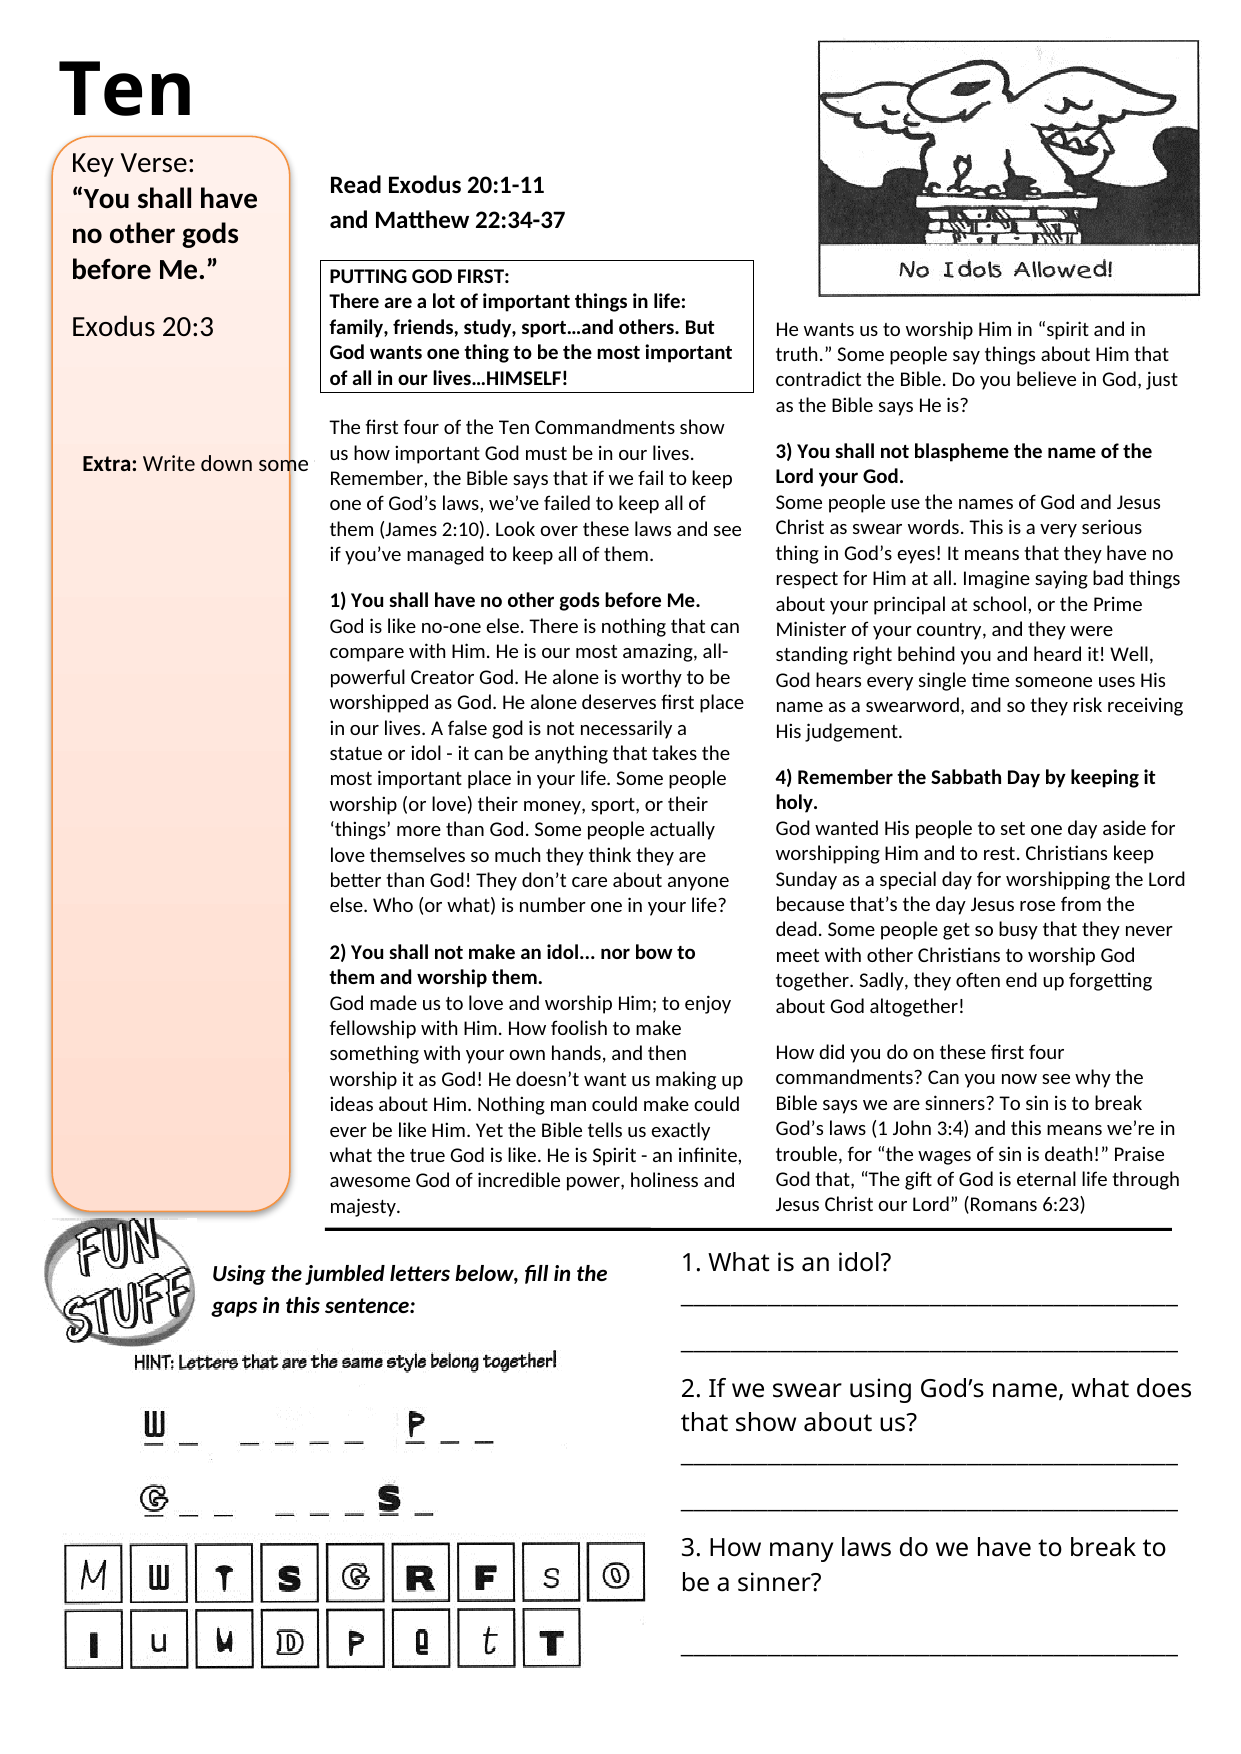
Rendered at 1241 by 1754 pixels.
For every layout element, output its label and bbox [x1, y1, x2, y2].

picture [813, 37, 1203, 303]
picture [43, 1218, 656, 1684]
